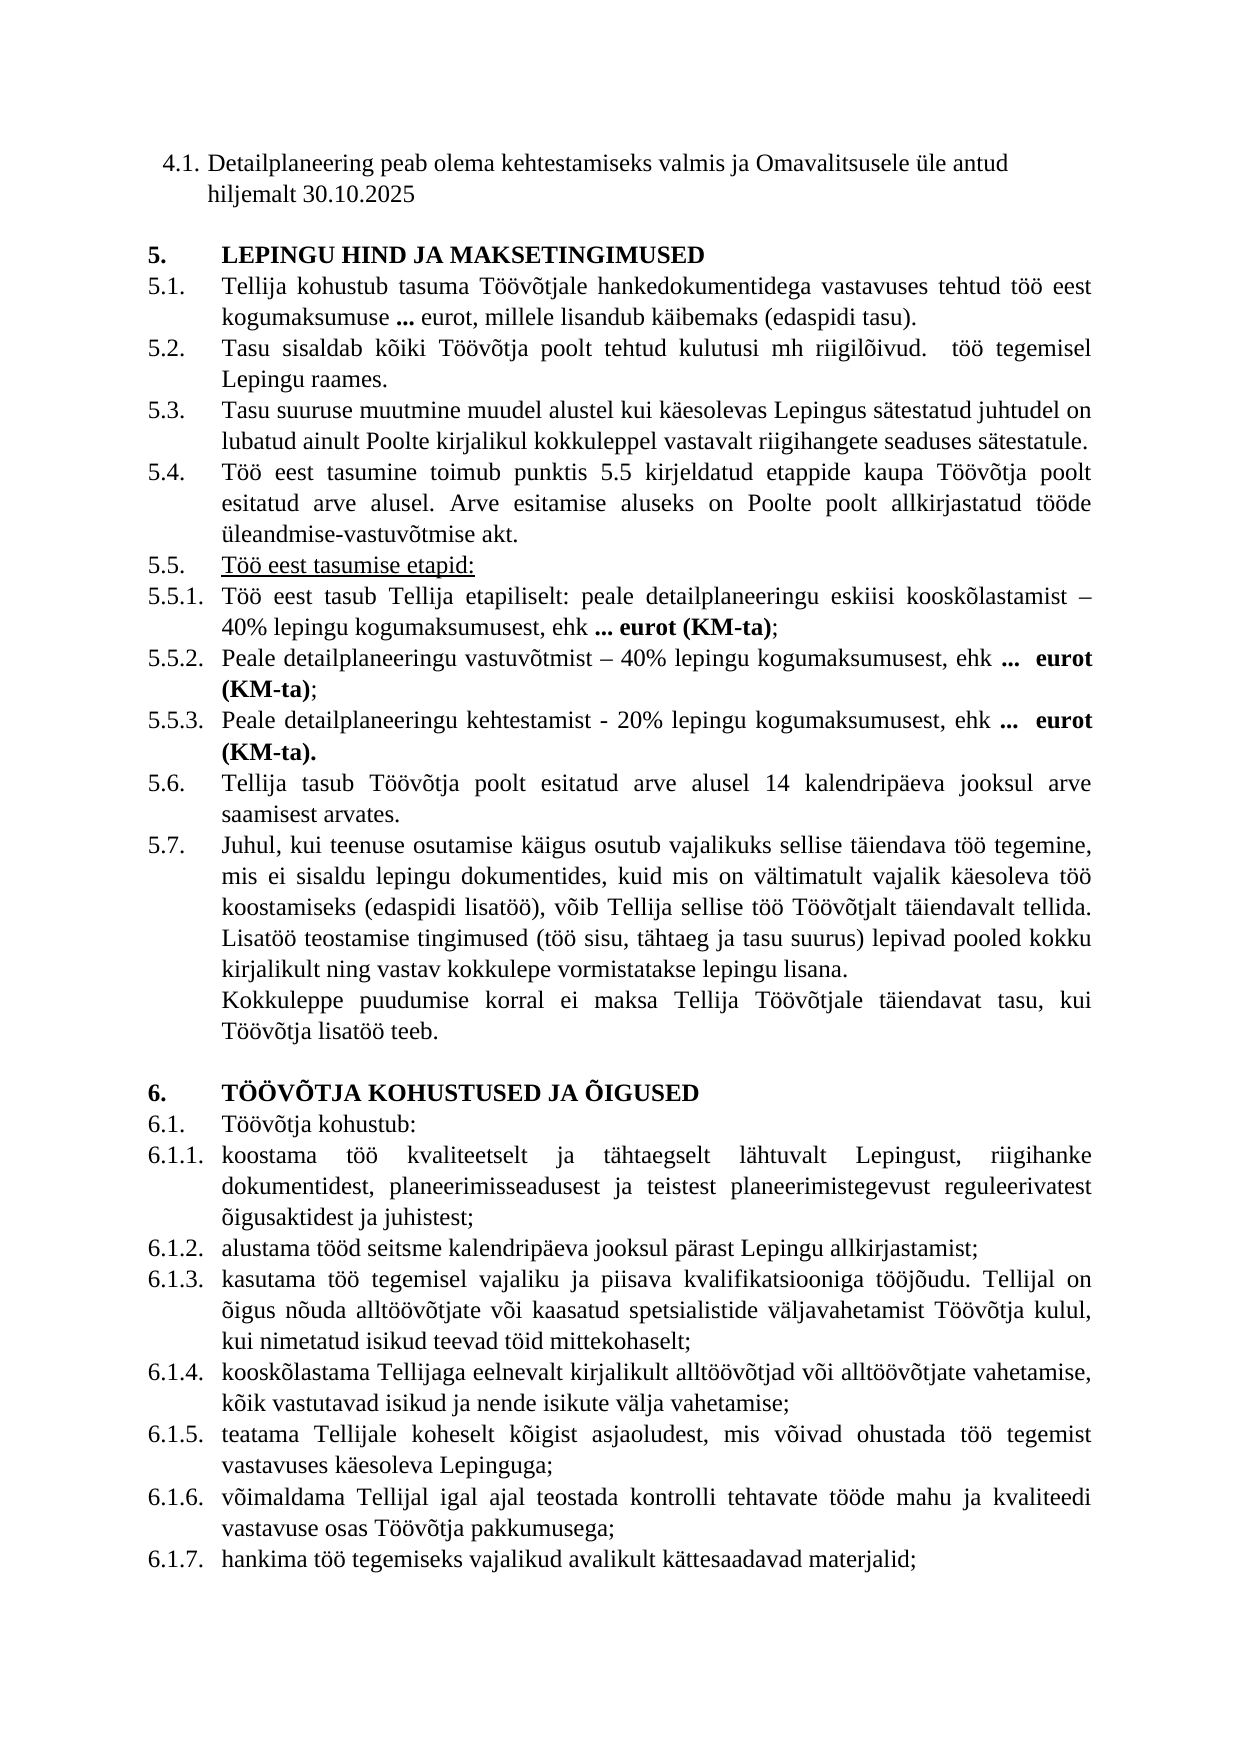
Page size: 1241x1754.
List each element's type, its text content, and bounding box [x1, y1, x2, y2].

list kooskõlastama Tellijaga eelnevalt kirjalikult alltöövõtjad või alltöövõtjate vahetamise, kõik vastutavad isikud ja nende isikute välja vahetamise; [148, 1357, 1093, 1417]
list Töövõtja kohustub: [148, 1109, 1093, 1138]
list kasutama töö tegemisel vajaliku ja piisava kvalifikatsiooniga tööjõudu. Tellijal on õigus nõuda alltöövõtjate või kaasatud spetsialistide väljavahetamist Töövõtja kulul, kui nimetatud isikud teevad töid mittekohaselt; [148, 1264, 1093, 1355]
list Tellija kohustub tasuma Töövõtjale hankedokumentidega vastavuses tehtud töö eest kogumaksumuse ... eurot, millele lisandub käibemaks (edaspidi tasu). [148, 271, 1093, 331]
list alustama tööd seitsme kalendripäeva jooksul pärast Lepingu allkirjastamist; [148, 1233, 1093, 1262]
list TÖÖVÕTJA KOHUSTUSED JA ÕIGUSED [148, 1078, 1093, 1107]
list Peale detailplaneeringu vastuvõtmist – 40% lepingu kogumaksumusest, ehk ... eurot (KM-ta); [148, 643, 1093, 703]
list Töö eest tasumine toimub punktis 5.5 kirjeldatud etappide kaupa Töövõtja poolt esitatud arve alusel. Arve esitamise aluseks on Poolte poolt allkirjastatud tööde üleandmise-vastuvõtmise akt. [148, 457, 1093, 548]
list LEPINGU HIND JA MAKSETINGIMUSED [148, 240, 1093, 269]
list Kokkuleppe puudumise korral ei maksa Tellija Töövõtjale täiendavat tasu, kui Töövõtja lisatöö teeb. [221, 985, 1093, 1045]
list koostama töö kvaliteetselt ja tähtaegselt lähtuvalt Lepingust, riigihanke dokumentidest, planeerimisseadusest ja teistest planeerimistegevust reguleerivatest õigusaktidest ja juhistest; [148, 1140, 1093, 1231]
list Tasu sisaldab kõiki Töövõtja poolt tehtud kulutusi mh riigilõivud. töö tegemisel Lepingu raames. [148, 333, 1093, 393]
list hankima töö tegemiseks vajalikud avalikult kättesaadavad materjalid; [148, 1544, 1093, 1572]
list võimaldama Tellijal igal ajal teostada kontrolli tehtavate tööde mahu ja kvaliteedi vastavuse osas Töövõtja pakkumusega; [148, 1482, 1093, 1541]
list Detailplaneering peab olema kehtestamiseks valmis ja Omavalitsusele üle antud hiljemalt 30.10.2025 [162, 148, 1093, 207]
list Tasu suuruse muutmine muudel alustel kui käesolevas Lepingus sätestatud juhtudel on lubatud ainult Poolte kirjalikul kokkuleppel vastavalt riigihangete seaduses sätestatule. [148, 395, 1093, 455]
list Töö eest tasub Tellija etapiliselt: peale detailplaneeringu eskiisi kooskõlastamist – 40% lepingu kogumaksumusest, ehk ... eurot (KM-ta); [148, 581, 1093, 641]
list Tellija tasub Töövõtja poolt esitatud arve alusel 14 kalendripäeva jooksul arve saamisest arvates. [148, 768, 1093, 827]
list Töö eest tasumise etapid: [148, 550, 1093, 579]
list Peale detailplaneeringu kehtestamist - 20% lepingu kogumaksumusest, ehk ... eurot (KM-ta). [148, 706, 1093, 765]
list Juhul, kui teenuse osutamise käigus osutub vajalikuks sellise täiendava töö tegemine, mis ei sisaldu lepingu dokumentides, kuid mis on vältimatult vajalik käesoleva töö koostamiseks (edaspidi lisatöö), võib Tellija sellise töö Töövõtjalt täiendavalt tellida. Lisatöö teostamise tingimused (töö sisu, tähtaeg ja tasu suurus) lepivad pooled kokku kirjalikult ning vastav kokkulepe vormistatakse lepingu lisana. [148, 830, 1093, 983]
list teatama Tellijale koheselt kõigist asjaoludest, mis võivad ohustada töö tegemist vastavuses käesoleva Lepinguga; [148, 1419, 1093, 1479]
